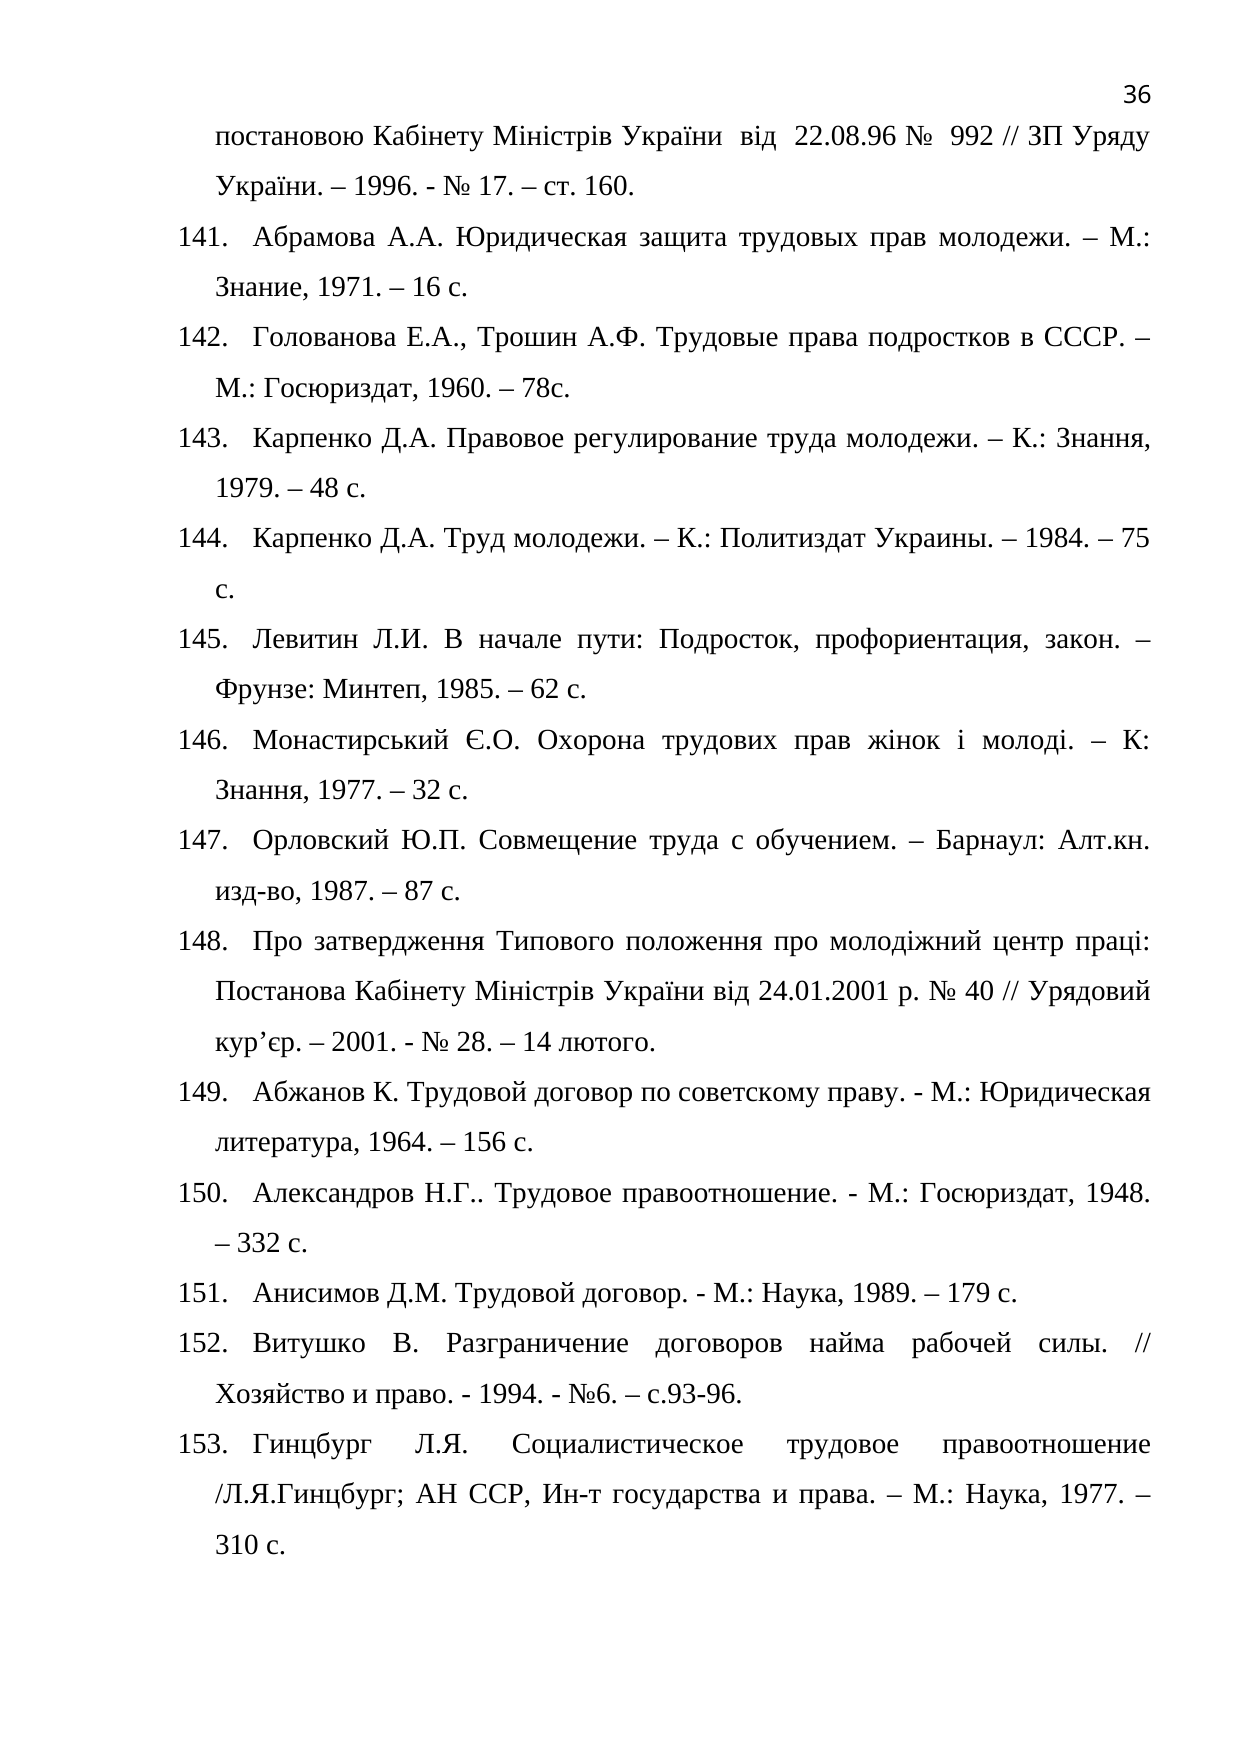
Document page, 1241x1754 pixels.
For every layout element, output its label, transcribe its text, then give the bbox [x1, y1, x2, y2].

list Карпенко Д.А. Труд молодежи. – К.: Политиздат Украины. – 1984. – 75 с. [177, 521, 1152, 604]
list Про затвердження Типового положення про молодіжний центр праці: Постанова Кабінету Міністрів України від 24.01.2001 р. № 40 // Урядовий кур’єр. – 2001. - № 28. – 14 лютого. [177, 923, 1152, 1057]
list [177, 118, 1152, 202]
list Левитин Л.И. В начале пути: Подросток, профориентация, закон. – Фрунзе: Минтеп, 1985. – 62 с. [177, 621, 1152, 705]
list Карпенко Д.А. Правовое регулирование труда молодежи. – К.: Знання, 1979. – 48 с. [177, 420, 1152, 504]
list Александров Н.Г.. Трудовое правоотношение. - М.: Госюриздат, 1948. – 332 с. [177, 1175, 1152, 1258]
list Анисимов Д.М. Трудовой договор. - М.: Наука, 1989. – 179 с. [177, 1275, 1152, 1309]
list Витушко В. Разграничение договоров найма рабочей силы. // Хозяйство и право. - 1994. - №6. – с.93-96. [177, 1326, 1152, 1409]
list Абжанов К. Трудовой договор по советскому праву. - М.: Юридическая литература, 1964. – 156 с. [177, 1074, 1152, 1158]
list Гинцбург Л.Я. Социалистическое трудовое правоотношение /Л.Я.Гинцбург; АН ССР, Ин-т государства и права. – М.: Наука, 1977. – 310 с. [177, 1426, 1152, 1560]
list Монастирський Є.О. Охорона трудових прав жінок і молоді. – К: Знання, 1977. – 32 с. [177, 722, 1152, 806]
list Абрамова А.А. Юридическая защита трудовых прав молодежи. – М.: Знание, 1971. – 16 с. [177, 219, 1152, 303]
list Голованова Е.А., Трошин А.Ф. Трудовые права подростков в СССР. – М.: Госюриздат, 1960. – 78с. [177, 319, 1152, 403]
list Орловский Ю.П. Совмещение труда с обучением. – Барнаул: Алт.кн. изд-во, 1987. – 87 с. [177, 822, 1152, 906]
